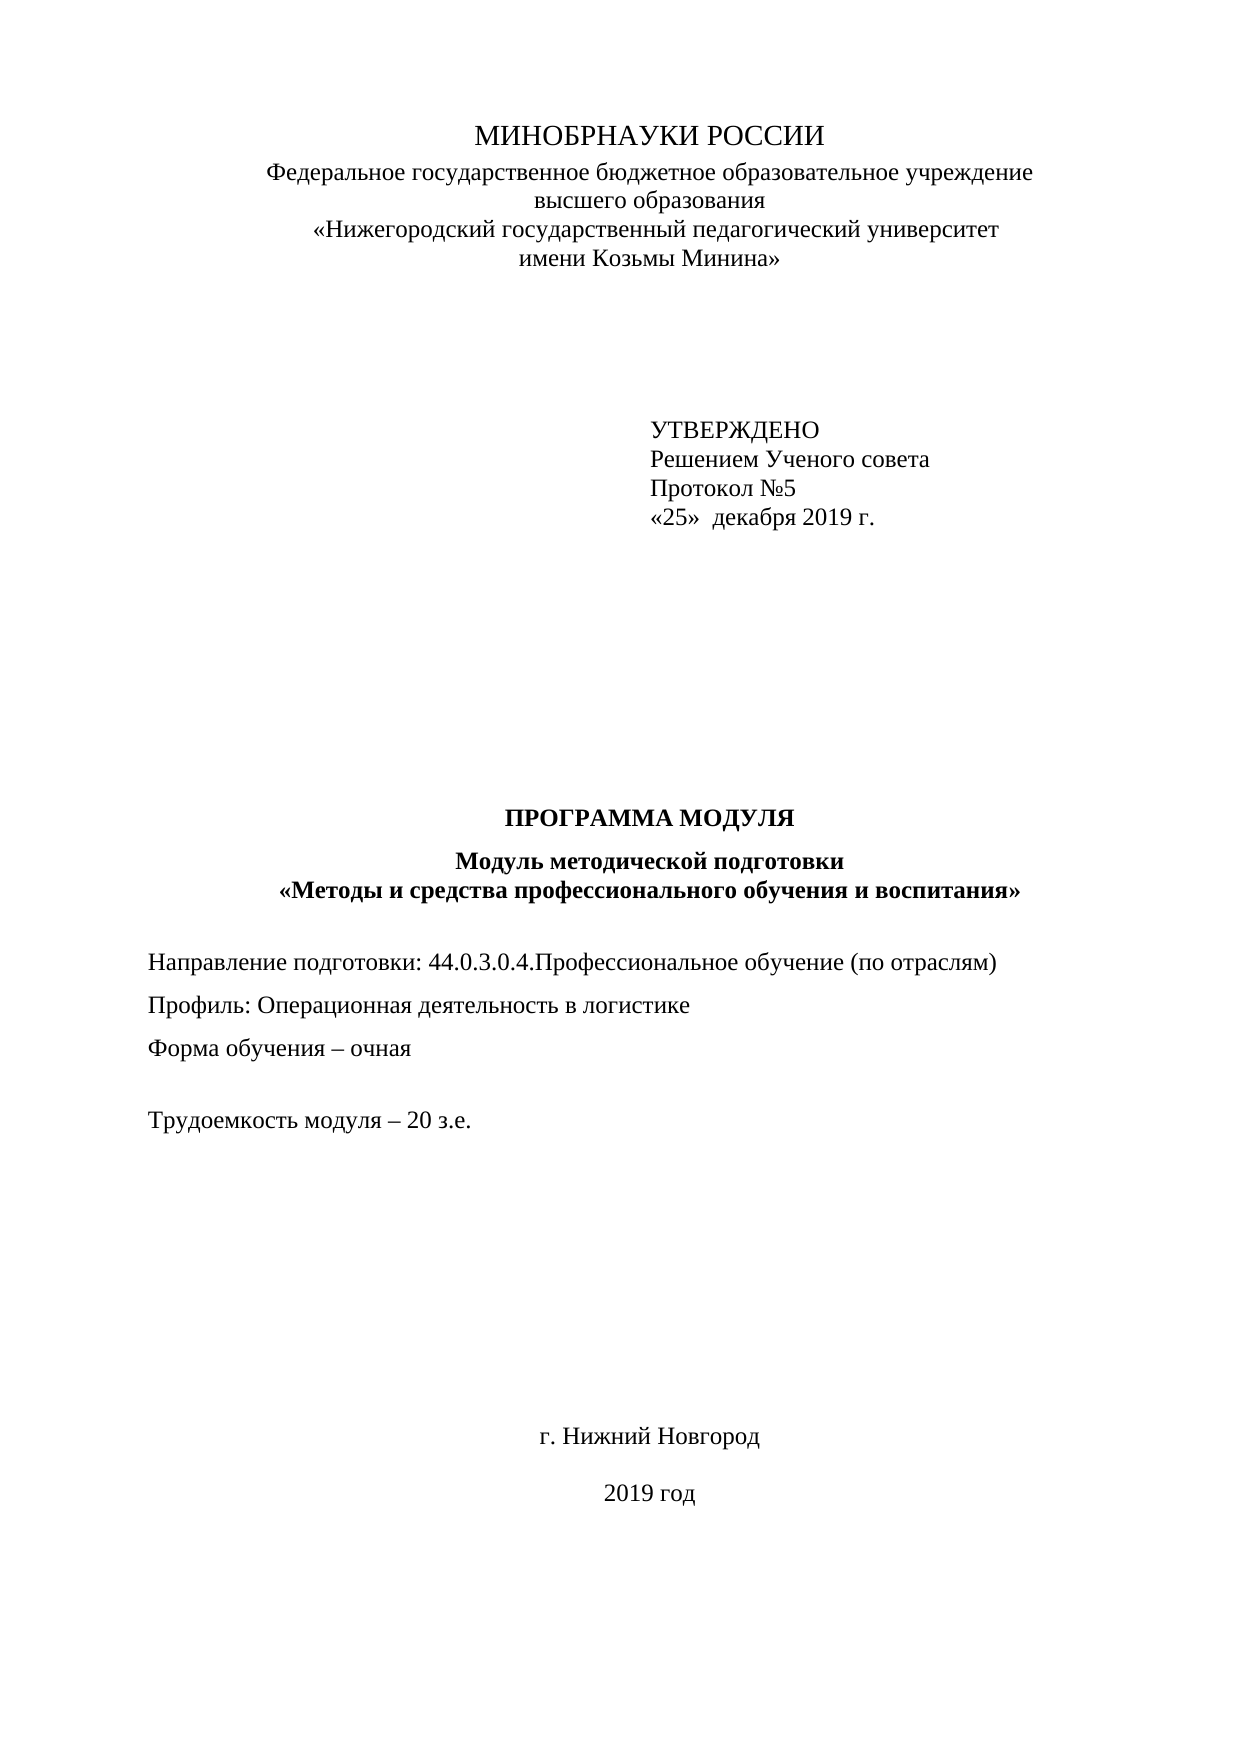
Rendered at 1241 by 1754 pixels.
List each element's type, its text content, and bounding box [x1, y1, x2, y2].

text г. Нижний Новгород [148, 1421, 1152, 1450]
text Модуль методической подготовки [148, 846, 1152, 875]
text программа модуля [148, 803, 1152, 832]
text Профиль: Операционная деятельность в логистике [148, 990, 1152, 1018]
text 2019 год [148, 1478, 1152, 1507]
text Протокол №5 [650, 473, 1152, 502]
text высшего образования [148, 185, 1152, 214]
text Решением Ученого совета [650, 444, 1152, 473]
text Форма обучения – очная [148, 1033, 1152, 1062]
text Направление подготовки: 44.0.3.0.4.Профессиональное обучение (по отраслям) [148, 947, 1152, 975]
text «Нижегородский государственный педагогический университет [148, 214, 1152, 243]
text Федеральное государственное бюджетное образовательное учреждение [148, 157, 1152, 185]
text УТВЕРЖДЕНО [650, 415, 1152, 444]
text «25» декабря 2019 г. [650, 502, 1152, 530]
text Трудоемкость модуля – 20 з.е. [148, 1105, 1152, 1133]
text «Методы и средства профессионального обучения и воспитания» [148, 875, 1152, 903]
text имени Козьмы Минина» [148, 243, 1152, 272]
text МИНОБРНАУКИ РОССИИ [148, 118, 1152, 152]
